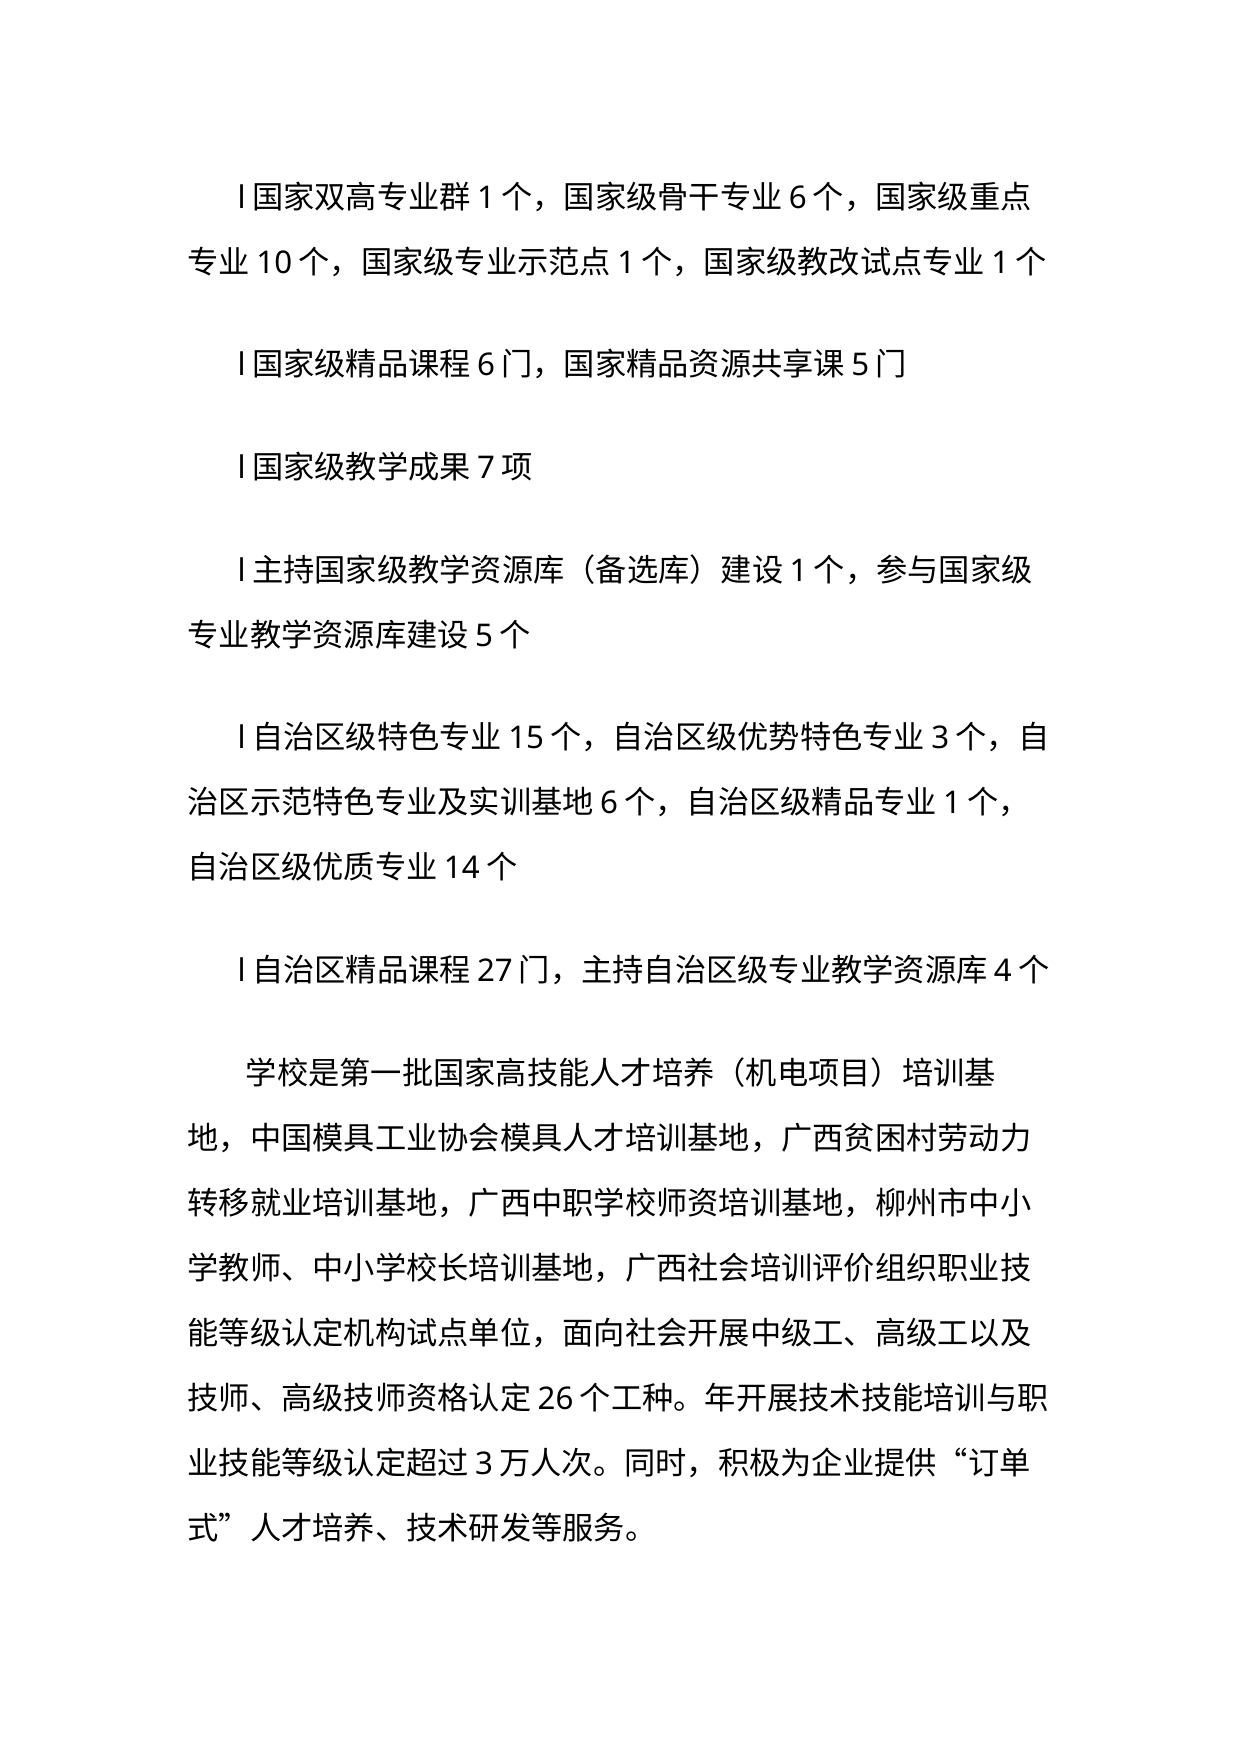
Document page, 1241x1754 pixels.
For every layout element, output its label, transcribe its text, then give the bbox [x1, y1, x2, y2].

text 学校是第一批国家高技能人才培养（机电项目）培训基地，中国模具工业协会模具人才培训基地，广西贫困村劳动力转移就业培训基地，广西中职学校师资培训基地，柳州市中小学教师、中小学校长培训基地，广西社会培训评价组织职业技能等级认定机构试点单位，面向社会开展中级工、高级工以及技师、高级技师资格认定26个工种。年开展技术技能培训与职业技能等级认定超过3万人次。同时，积极为企业提供“订单式”人才培养、技术研发等服务。 [187, 1038, 1053, 1558]
text l自治区级特色专业15个，自治区级优势特色专业3个，自治区示范特色专业及实训基地6个，自治区级精品专业1个，自治区级优质专业14个 [187, 703, 1053, 898]
text l国家级精品课程6门，国家精品资源共享课5门 [187, 330, 1053, 395]
text l自治区精品课程27门，主持自治区级专业教学资源库4个 [187, 936, 1053, 1001]
text l国家级教学成果7项 [187, 432, 1053, 497]
text l主持国家级教学资源库（备选库）建设1个，参与国家级专业教学资源库建设5个 [187, 535, 1053, 665]
text l国家双高专业群1个，国家级骨干专业6个，国家级重点专业10个，国家级专业示范点1个，国家级教改试点专业1个 [187, 162, 1053, 292]
